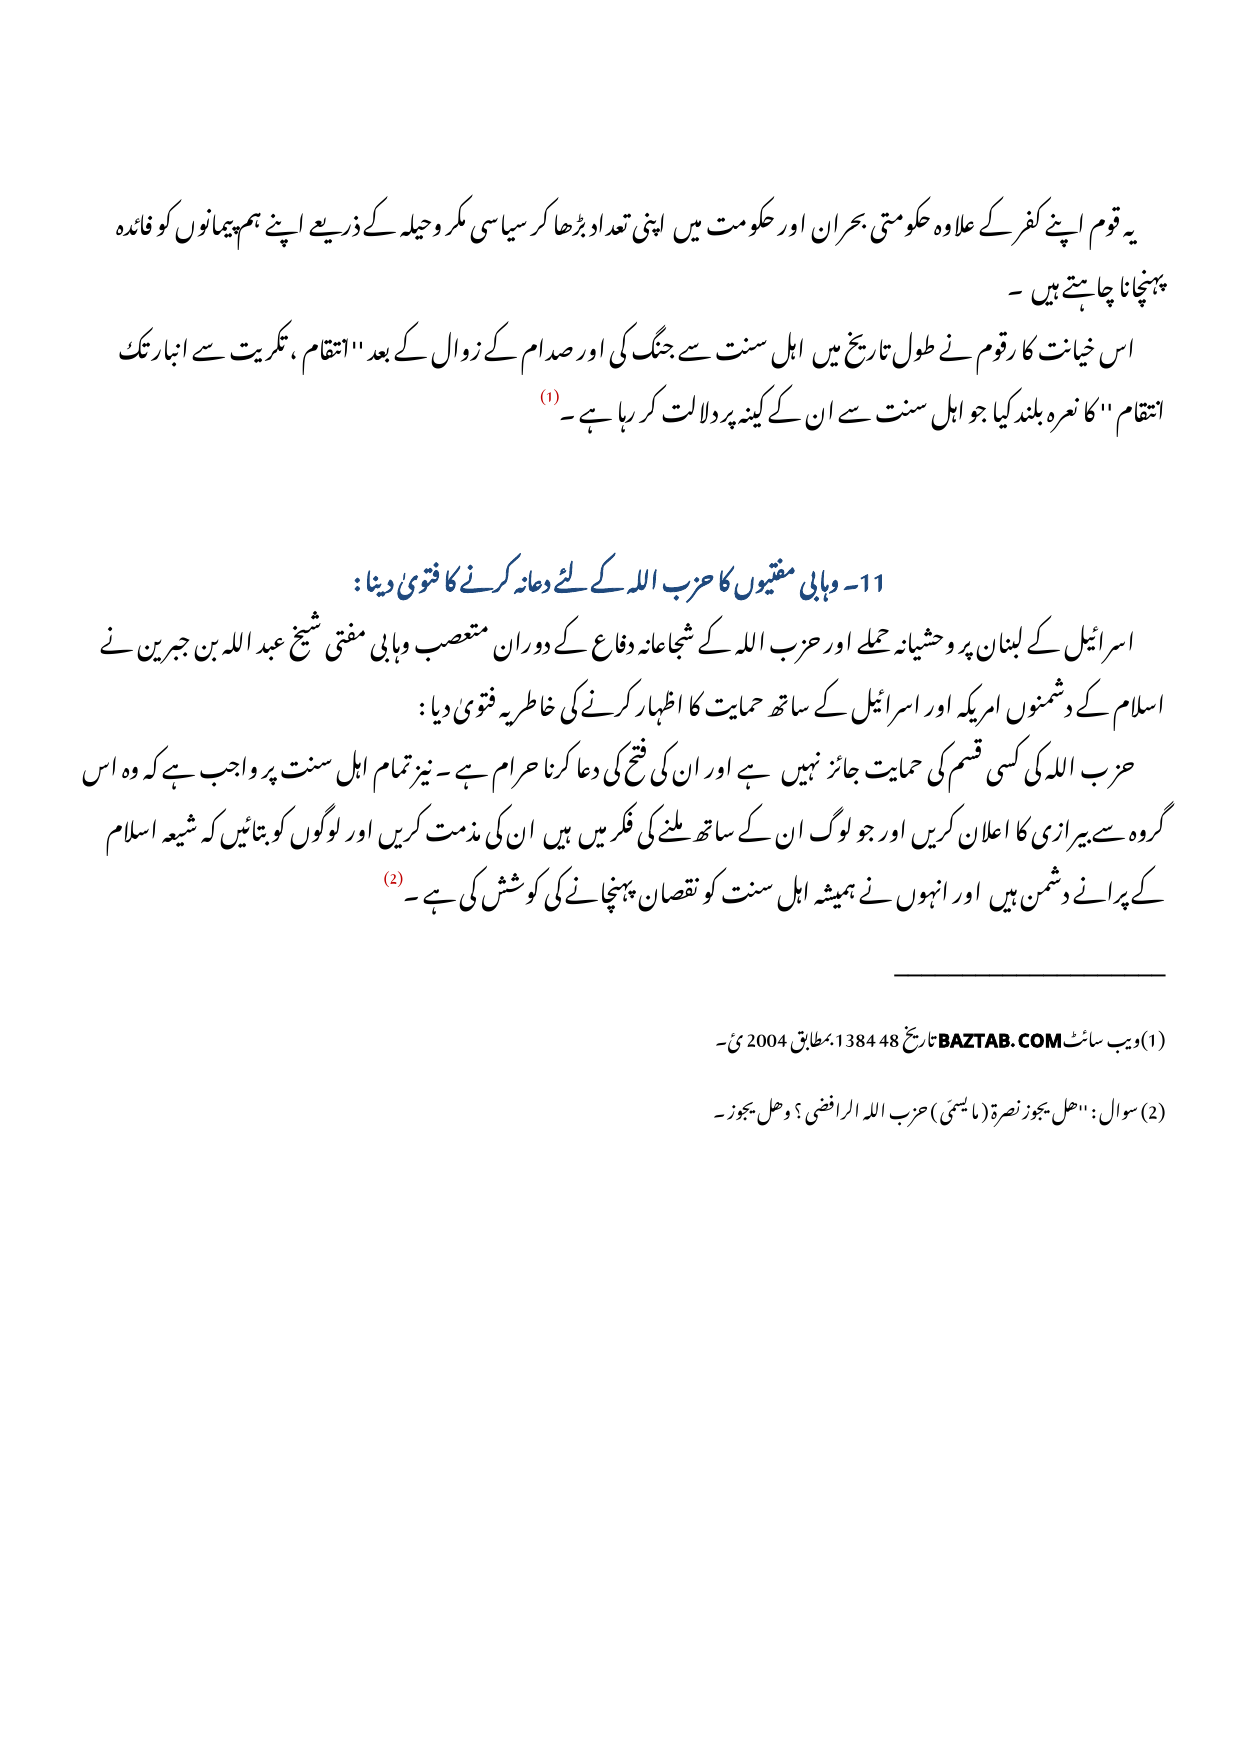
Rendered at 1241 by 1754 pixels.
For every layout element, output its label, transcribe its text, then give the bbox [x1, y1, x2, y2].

text اسرائیل کے لبنان پر وحشیانہ حملے اور حزب اللہ کے شجاعانہ دفاع کے دوران متعصب وہابی مفتی شیخ عبد اللہ بن جبرین نے اسلام کے دشمنوں امریکہ اور اسرائیل کے ساتھ حمایت کا اظہار کرنے کی خاطر یہ فتویٰ دیا : [75, 606, 1165, 731]
text یہ قوم اپنے کفر کے علاوہ حکومتی بحران اور حکومت میں اپنی تعداد بڑھا کر سیاسی مکر وحیلہ کے ذریعے اپنے ہم پیمانوں کو فائدہ پہنچانا چاہتے ہیں ۔ [75, 187, 1165, 312]
subtitle 11۔ وہابی مفتیوں کا حزب اللہ کے لئے دعانہ کرنے کا فتویٰ دینا : [75, 544, 1165, 606]
text اس خیانت کا رقوم نے طول تاریخ میں اہل سنت سے جنگ کی اور صدام کے زوال کے بعد ''انتقام ، تکریت سے انبار تک انتقام '' کا نعرہ بلند کیا جو اہل سنت سے ان کے کینہ پر دلالت کر رہا ہے ۔(1) [75, 312, 1165, 437]
text حز ب اللہ کی کسی قسم کی حمایت جائز نہیں ہے اور ان کی فتح کی دعا کرنا حرام ہے ۔ نیز تمام اہل سنت پر واجب ہے کہ وہ اس گروہ سے بیرازی کا اعلان کریں اور جو لوگ ان کے ساتھ ملنے کی فکر میں ہیں ان کی مذمت کریں اور لوگوں کو بتائیں کہ شیعہ اسلام کے پرانے دشمن ہیں اور انہوں نے ہمیشہ اہل سنت کو نقصان پہنچانے کی کوشش کی ہے ۔(2) [75, 731, 1165, 919]
text ____________________ [75, 919, 1165, 986]
text (1)ویب سائٹBAZTAB. COM تاریخ 48 1384 بمطابق 2004 ئ۔ [75, 1011, 1165, 1058]
text (2) سوال : ''ھل یجوز نصرة ( ما یسمّی ) حزب اللہ الرافضی ؟ وھل یجوز ۔ [75, 1083, 1165, 1130]
